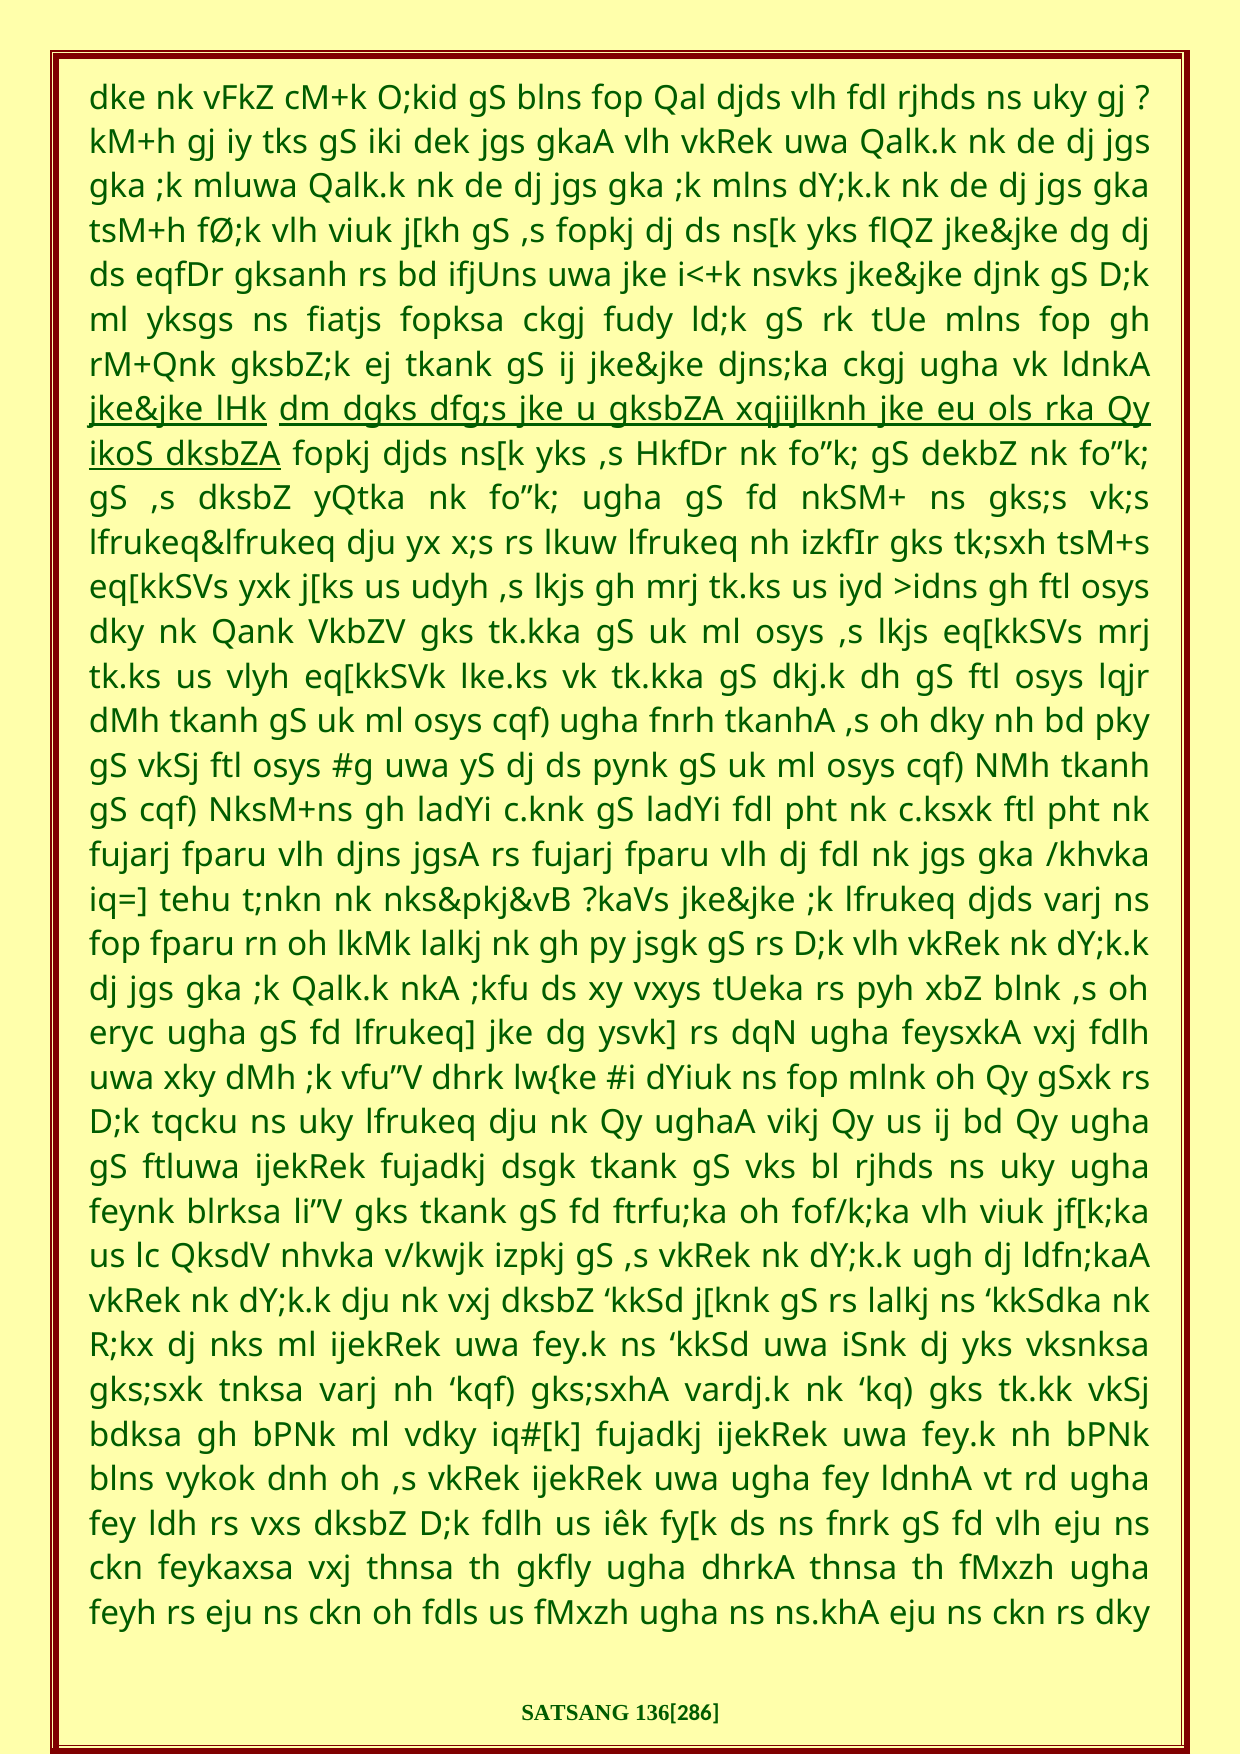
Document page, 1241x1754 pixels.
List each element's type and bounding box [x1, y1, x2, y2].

text [89, 74, 1152, 1634]
